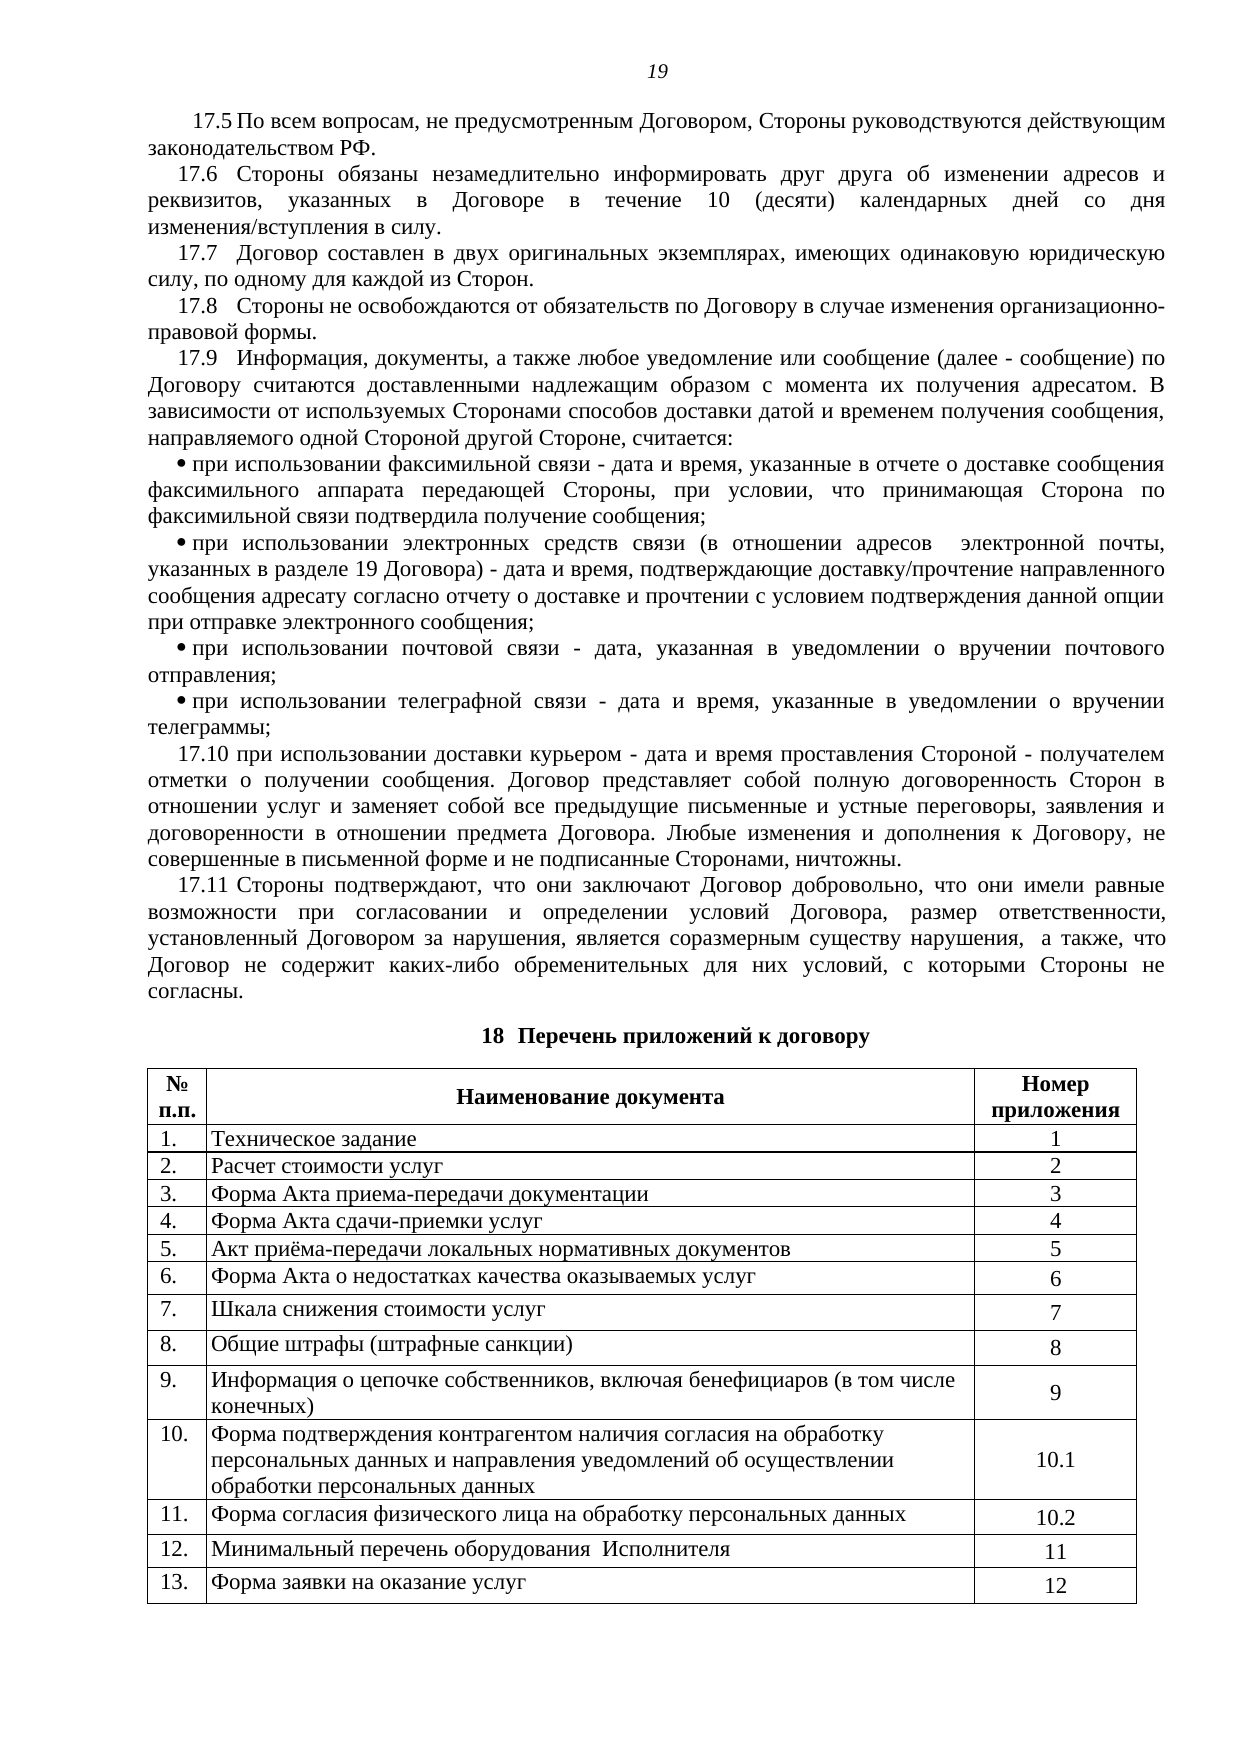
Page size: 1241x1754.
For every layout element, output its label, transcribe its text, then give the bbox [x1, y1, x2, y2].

table_cell 11 [975, 1535, 1136, 1567]
table_header Номер приложения [975, 1069, 1136, 1124]
table_cell 3 [975, 1180, 1136, 1206]
table_cell Общие штрафы (штрафные санкции) [207, 1331, 974, 1365]
list при использовании доставки курьером - дата и время проставления Стороной - получателем отметки о получении сообщения. Договор представляет собой полную договоренность Сторон в отношении услуг и заменяет собой все предыдущие письменные и устные переговоры, заявления и договоренности в отношении предмета Договора. Любые изменения и дополнения к Договору, не совершенные в письменной форме и не подписанные Сторонами, ничтожны. [148, 740, 1167, 872]
list при использовании факсимильной связи - дата и время, указанные в отчете о доставке сообщения факсимильного аппарата передающей Стороны, при условии, что принимающая Сторона по факсимильной связи подтвердила получение сообщения; [148, 450, 1167, 529]
table_cell 1 [975, 1125, 1136, 1151]
table_cell Минимальный перечень оборудования Исполнителя [207, 1535, 974, 1567]
table_cell [148, 1331, 206, 1365]
table_cell Акт приёма-передачи локальных нормативных документов [207, 1235, 974, 1261]
table_cell [148, 1568, 206, 1602]
table_cell Форма Акта о недостатках качества оказываемых услуг [207, 1262, 974, 1294]
table_cell 4 [975, 1207, 1136, 1234]
list Стороны обязаны незамедлительно информировать друг друга об изменении адресов и реквизитов, указанных в Договоре в течение 10 (десяти) календарных дней со дня изменения/вступления в силу. [148, 160, 1167, 239]
table_cell Техническое задание [207, 1125, 974, 1151]
table_cell [148, 1295, 206, 1329]
list По всем вопросам, не предусмотренным Договором, Стороны руководствуются действующим законодательством РФ. [148, 107, 1167, 160]
list Информация, документы, а также любое уведомление или сообщение (далее - сообщение) по Договору считаются доставленными надлежащим образом с момента их получения адресатом. В зависимости от используемых Сторонами способов доставки датой и временем получения сообщения, направляемого одной Стороной другой Стороне, считается: [148, 344, 1167, 450]
table_cell 6 [975, 1262, 1136, 1294]
table_cell 5 [975, 1235, 1136, 1261]
table_cell Форма подтверждения контрагентом наличия согласия на обработку персональных данных и направления уведомлений об осуществлении обработки персональных данных [207, 1420, 974, 1499]
table_cell [148, 1207, 206, 1234]
table_cell [148, 1180, 206, 1206]
table_cell Расчет стоимости услуг [207, 1153, 974, 1179]
table_header Наименование документа [207, 1069, 974, 1124]
table_cell 12 [975, 1568, 1136, 1602]
list Стороны подтверждают, что они заключают Договор добровольно, что они имели равные возможности при согласовании и определении условий Договора, размер ответственности, установленный Договором за нарушения, является соразмерным существу нарушения, а также, что Договор не содержит каких-либо обременительных для них условий, с которыми Стороны не согласны. [148, 872, 1167, 1003]
table_cell 9 [975, 1366, 1136, 1419]
table_header № п.п. [148, 1069, 206, 1124]
table_cell [148, 1235, 206, 1261]
table_cell 7 [975, 1295, 1136, 1329]
list при использовании телеграфной связи - дата и время, указанные в уведомлении о вручении телеграммы; [148, 687, 1167, 740]
table_cell [148, 1366, 206, 1419]
table_cell [148, 1125, 206, 1151]
table_cell Форма согласия физического лица на обработку персональных данных [207, 1500, 974, 1534]
table_cell Шкала снижения стоимости услуг [207, 1295, 974, 1329]
table_cell [148, 1420, 206, 1499]
table_cell Форма Акта сдачи-приемки услуг [207, 1207, 974, 1234]
table_cell Форма Акта приема-передачи документации [207, 1180, 974, 1206]
list Договор составлен в двух оригинальных экземплярах, имеющих одинаковую юридическую силу, по одному для каждой из Сторон. [148, 239, 1167, 292]
table_cell Информация о цепочке собственников, включая бенефициаров (в том числе конечных) [207, 1366, 974, 1419]
table_cell [148, 1262, 206, 1294]
list Перечень приложений к договору [148, 1022, 1167, 1049]
table_cell 2 [975, 1153, 1136, 1179]
table_cell 10.1 [975, 1420, 1136, 1499]
table_cell Форма заявки на оказание услуг [207, 1568, 974, 1602]
table_cell 10.2 [975, 1500, 1136, 1534]
list при использовании почтовой связи - дата, указанная в уведомлении о вручении почтового отправления; [148, 634, 1167, 687]
table_cell 8 [975, 1331, 1136, 1365]
list при использовании электронных средств связи (в отношении адресов электронной почты, указанных в разделе 19 Договора) - дата и время, подтверждающие доставку/прочтение направленного сообщения адресату согласно отчету о доставке и прочтении с условием подтверждения данной опции при отправке электронного сообщения; [148, 529, 1167, 634]
list Стороны не освобождаются от обязательств по Договору в случае изменения организационно-правовой формы. [148, 292, 1167, 344]
table_cell [148, 1535, 206, 1567]
table_cell [148, 1500, 206, 1534]
table_cell [148, 1153, 206, 1179]
